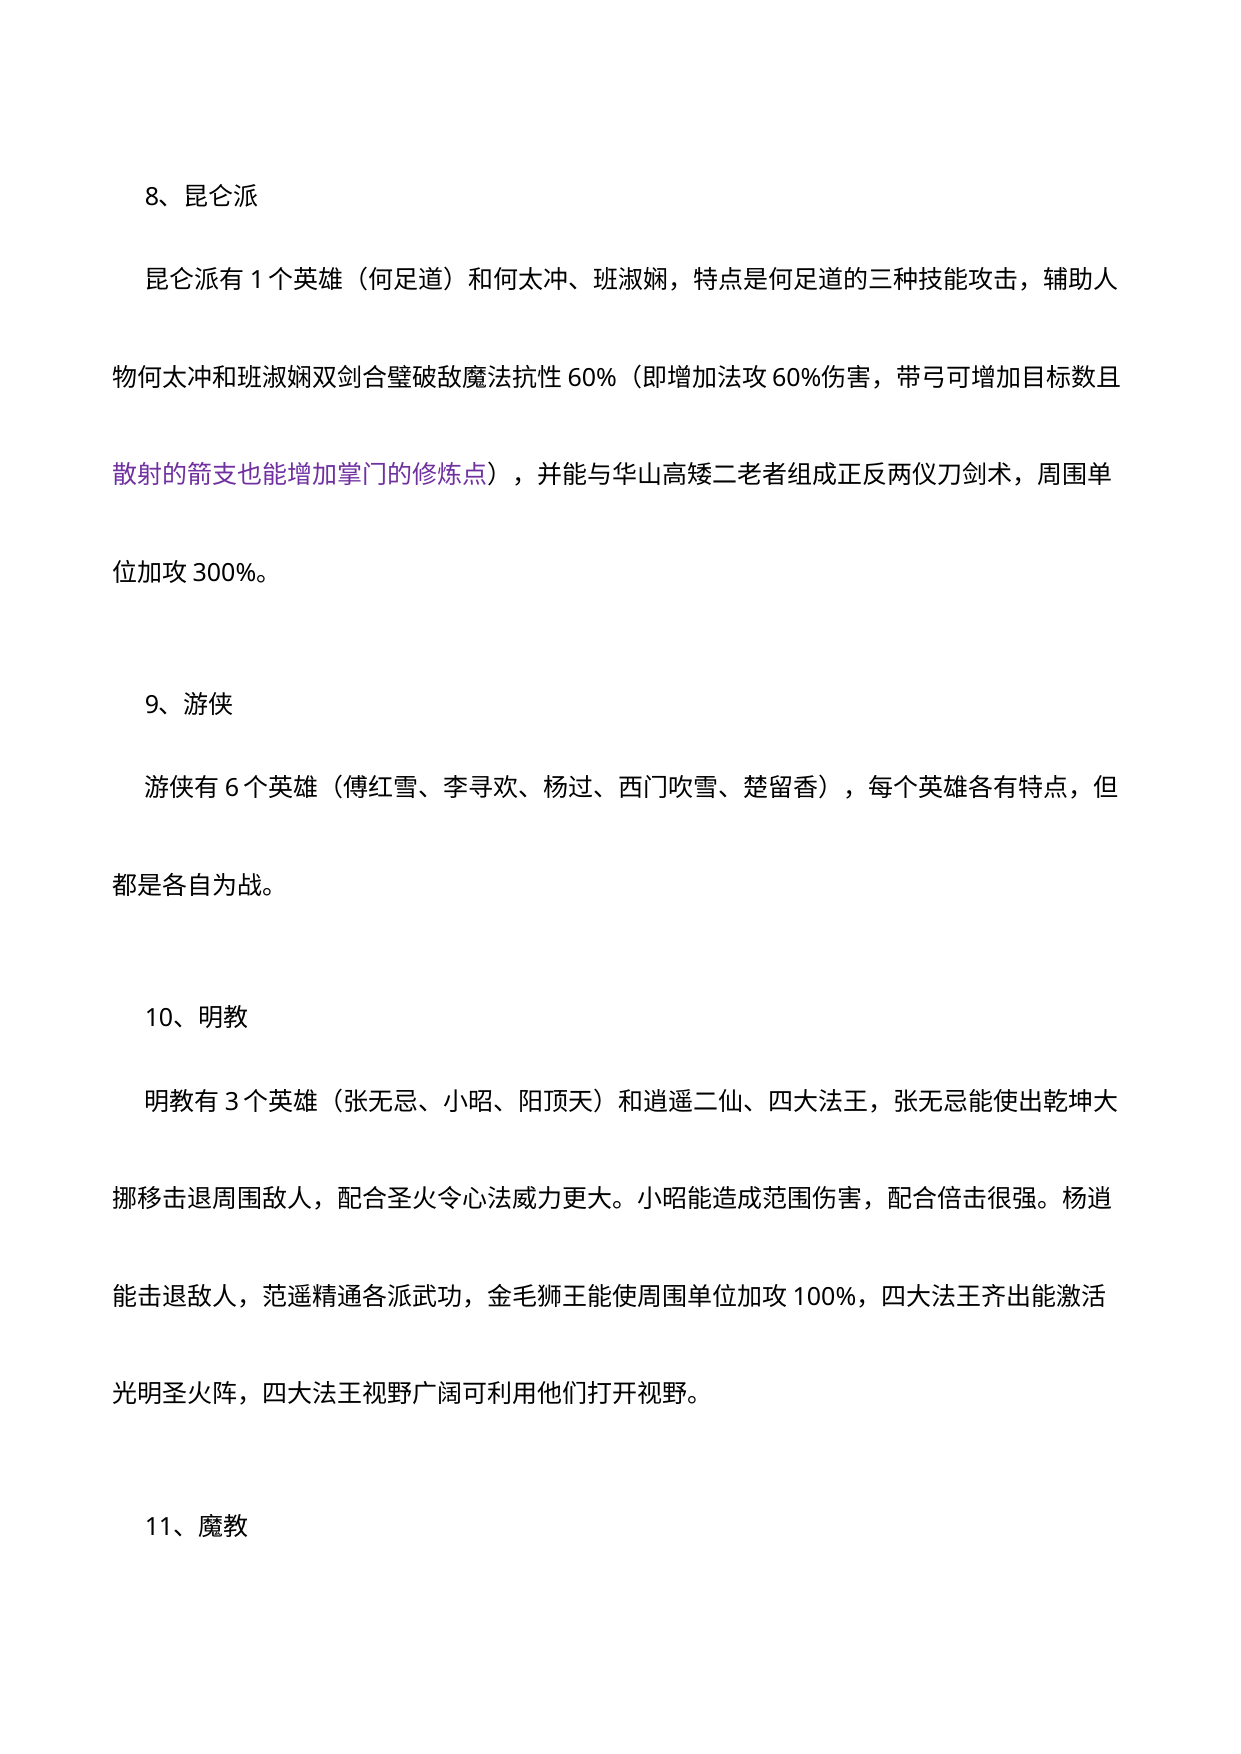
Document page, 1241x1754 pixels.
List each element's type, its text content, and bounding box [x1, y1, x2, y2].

text 明教有3个英雄（张无忌、小昭、阳顶天）和逍遥二仙、四大法王，张无忌能使出乾坤大挪移击退周围敌人，配合圣火令心法威力更大。小昭能造成范围伤害，配合倍击很强。杨逍能击退敌人，范遥精通各派武功，金毛狮王能使周围单位加攻100%，四大法王齐出能激活光明圣火阵，四大法王视野广阔可利用他们打开视野。 [112, 1067, 1128, 1424]
text 昆仑派有1个英雄（何足道）和何太冲、班淑娴，特点是何足道的三种技能攻击，辅助人物何太冲和班淑娴双剑合璧破敌魔法抗性60%（即增加法攻60%伤害，带弓可增加目标数且散射的箭支也能增加掌门的修炼点），并能与华山高矮二老者组成正反两仪刀剑术，周围单位加攻300%。 [112, 245, 1128, 603]
text 游侠有6个英雄（傅红雪、李寻欢、杨过、西门吹雪、楚留香），每个英雄各有特点，但都是各自为战。 [112, 753, 1128, 916]
text 11、魔教 [112, 1492, 1128, 1557]
text 8、昆仑派 [112, 162, 1128, 227]
text 9、游侠 [112, 670, 1128, 735]
text 10、明教 [112, 983, 1128, 1048]
